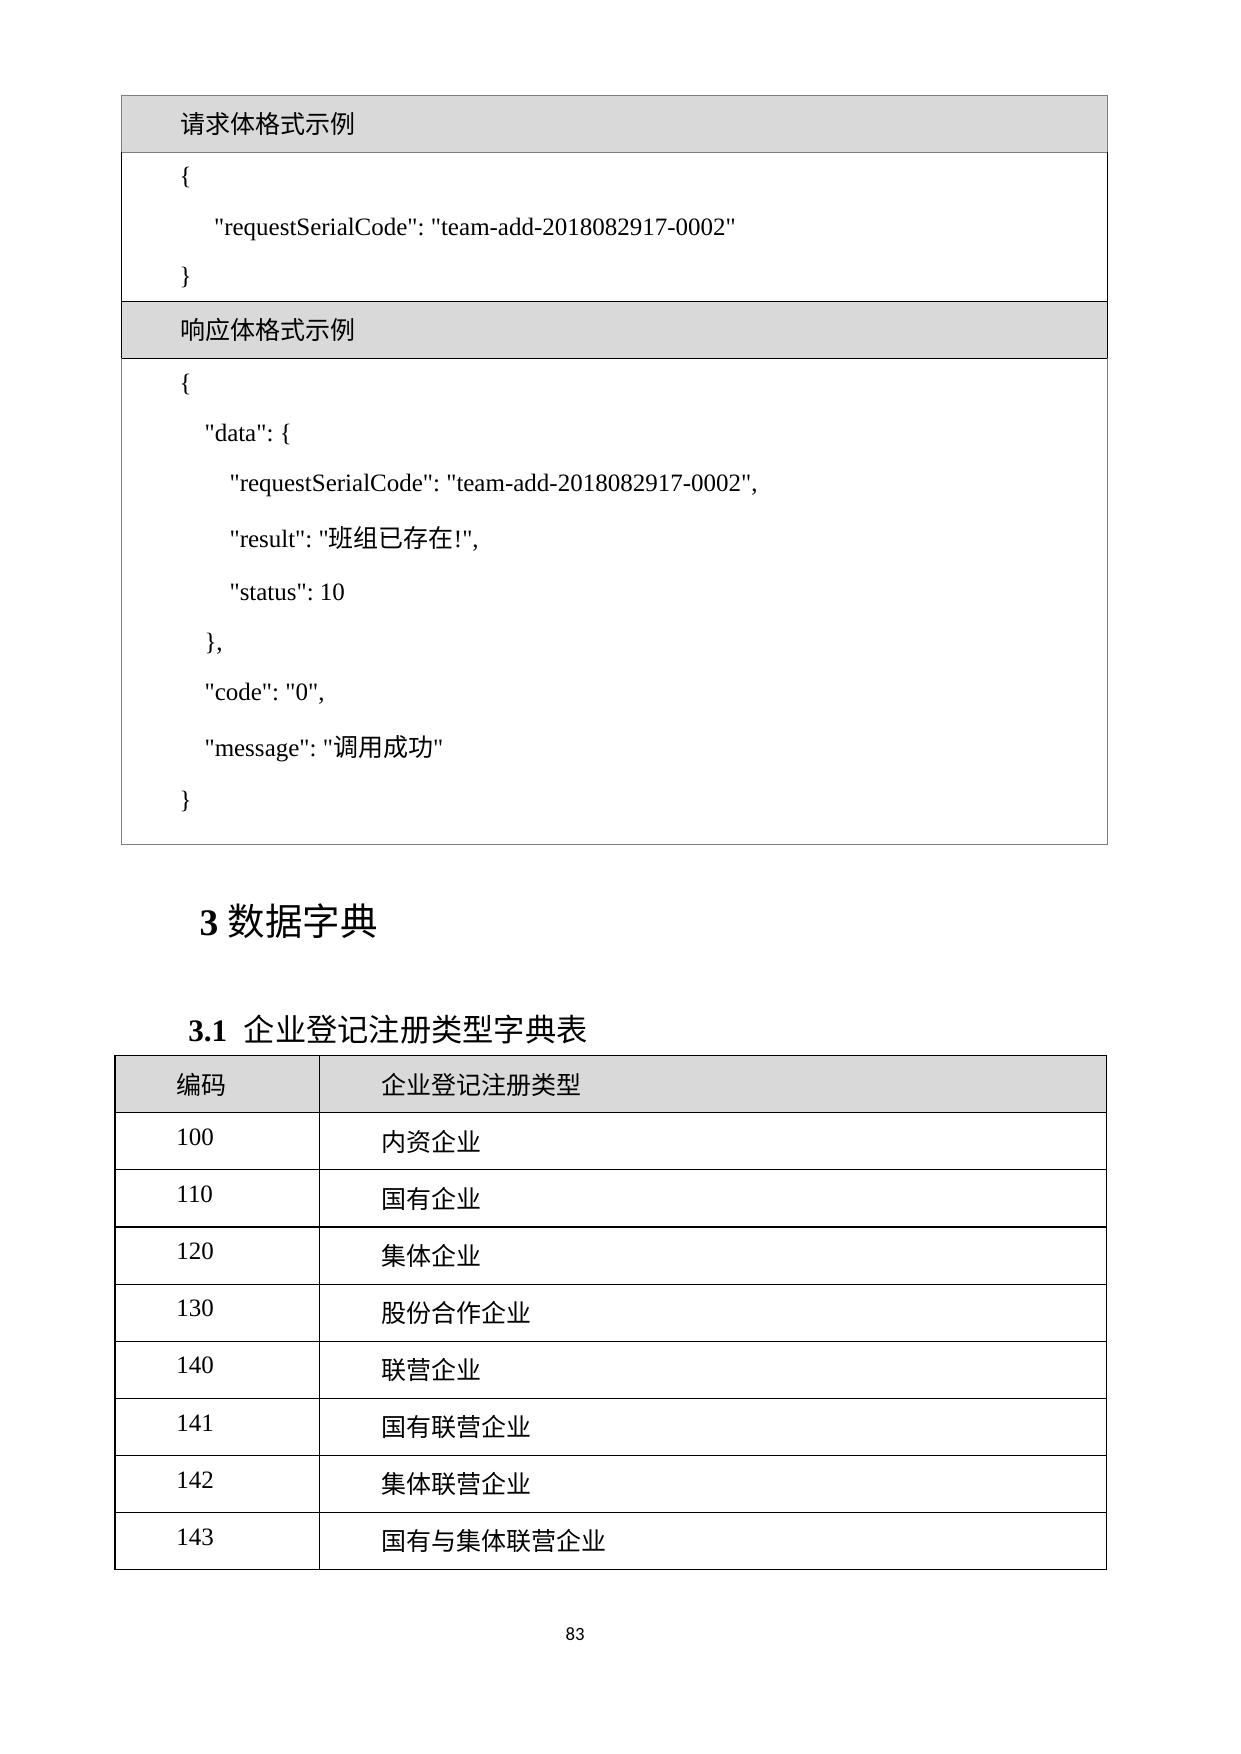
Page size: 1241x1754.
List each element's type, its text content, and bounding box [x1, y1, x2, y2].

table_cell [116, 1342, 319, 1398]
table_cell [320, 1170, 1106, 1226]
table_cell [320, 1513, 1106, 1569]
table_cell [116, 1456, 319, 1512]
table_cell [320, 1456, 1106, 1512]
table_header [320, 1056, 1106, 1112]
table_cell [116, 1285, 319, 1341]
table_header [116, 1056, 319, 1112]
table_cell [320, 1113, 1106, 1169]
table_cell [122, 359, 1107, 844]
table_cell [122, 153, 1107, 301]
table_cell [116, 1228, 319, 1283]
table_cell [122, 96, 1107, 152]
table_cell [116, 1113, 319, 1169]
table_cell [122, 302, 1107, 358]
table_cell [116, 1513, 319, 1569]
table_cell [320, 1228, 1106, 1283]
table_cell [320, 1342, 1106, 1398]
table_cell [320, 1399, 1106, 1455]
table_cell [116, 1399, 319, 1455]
subtitle 3.1 企业登记注册类型字典表 [188, 1005, 1134, 1051]
subtitle 3 数据字典 [199, 892, 1134, 946]
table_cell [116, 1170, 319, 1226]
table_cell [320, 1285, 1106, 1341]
